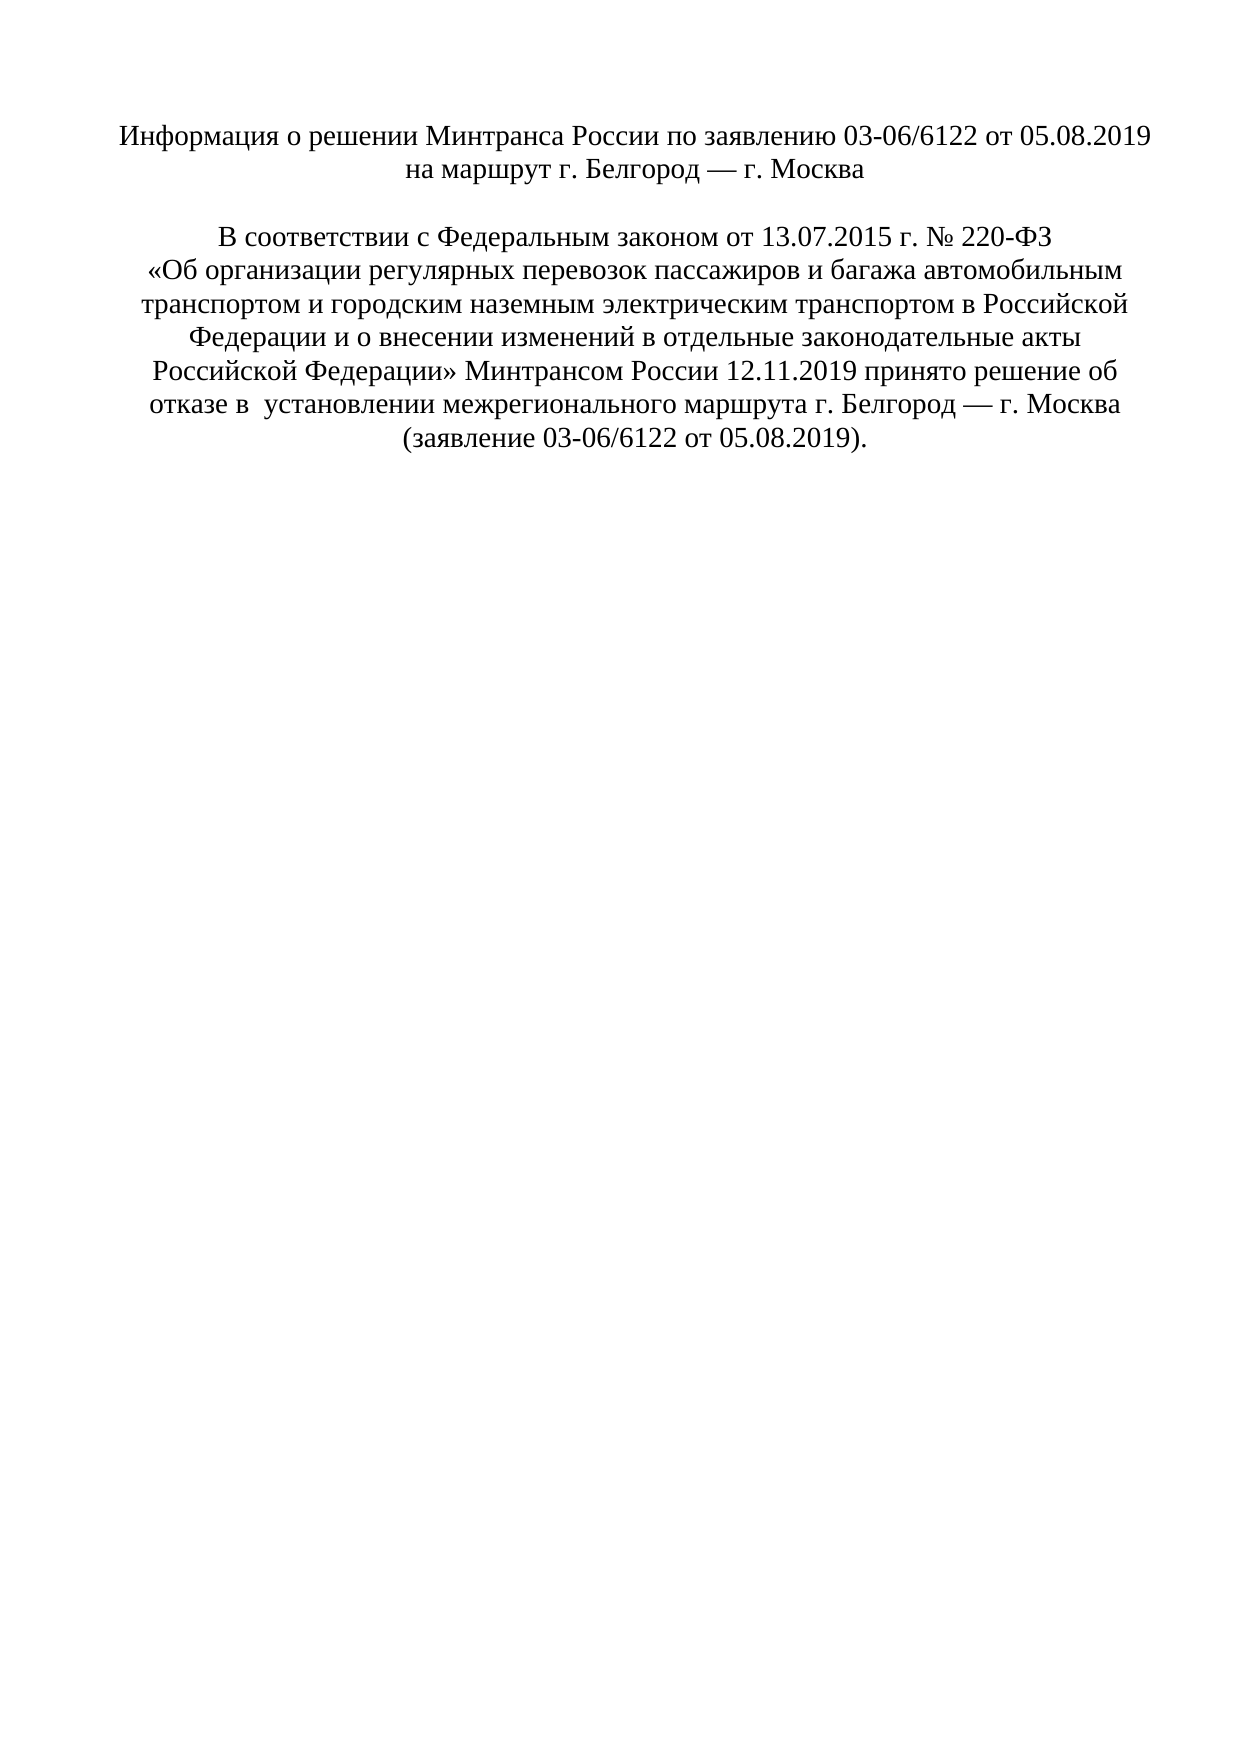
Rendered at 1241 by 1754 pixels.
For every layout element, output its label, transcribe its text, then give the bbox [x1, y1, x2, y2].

text В соответствии с Федеральным законом от 13.07.2015 г. № 220-ФЗ «Об организации регулярных перевозок пассажиров и багажа автомобильным транспортом и городским наземным электрическим транспортом в Российской Федерации и о внесении изменений в отдельные законодательные акты Российской Федерации» Минтрансом России 12.11.2019 принято решение об отказе в установлении межрегионального маршрута г. Белгород — г. Москва (заявление 03-06/6122 от 05.08.2019). [118, 219, 1152, 453]
text Информация о решении Минтранса России по заявлению 03-06/6122 от 05.08.2019 на маршрут г. Белгород — г. Москва [118, 118, 1152, 185]
